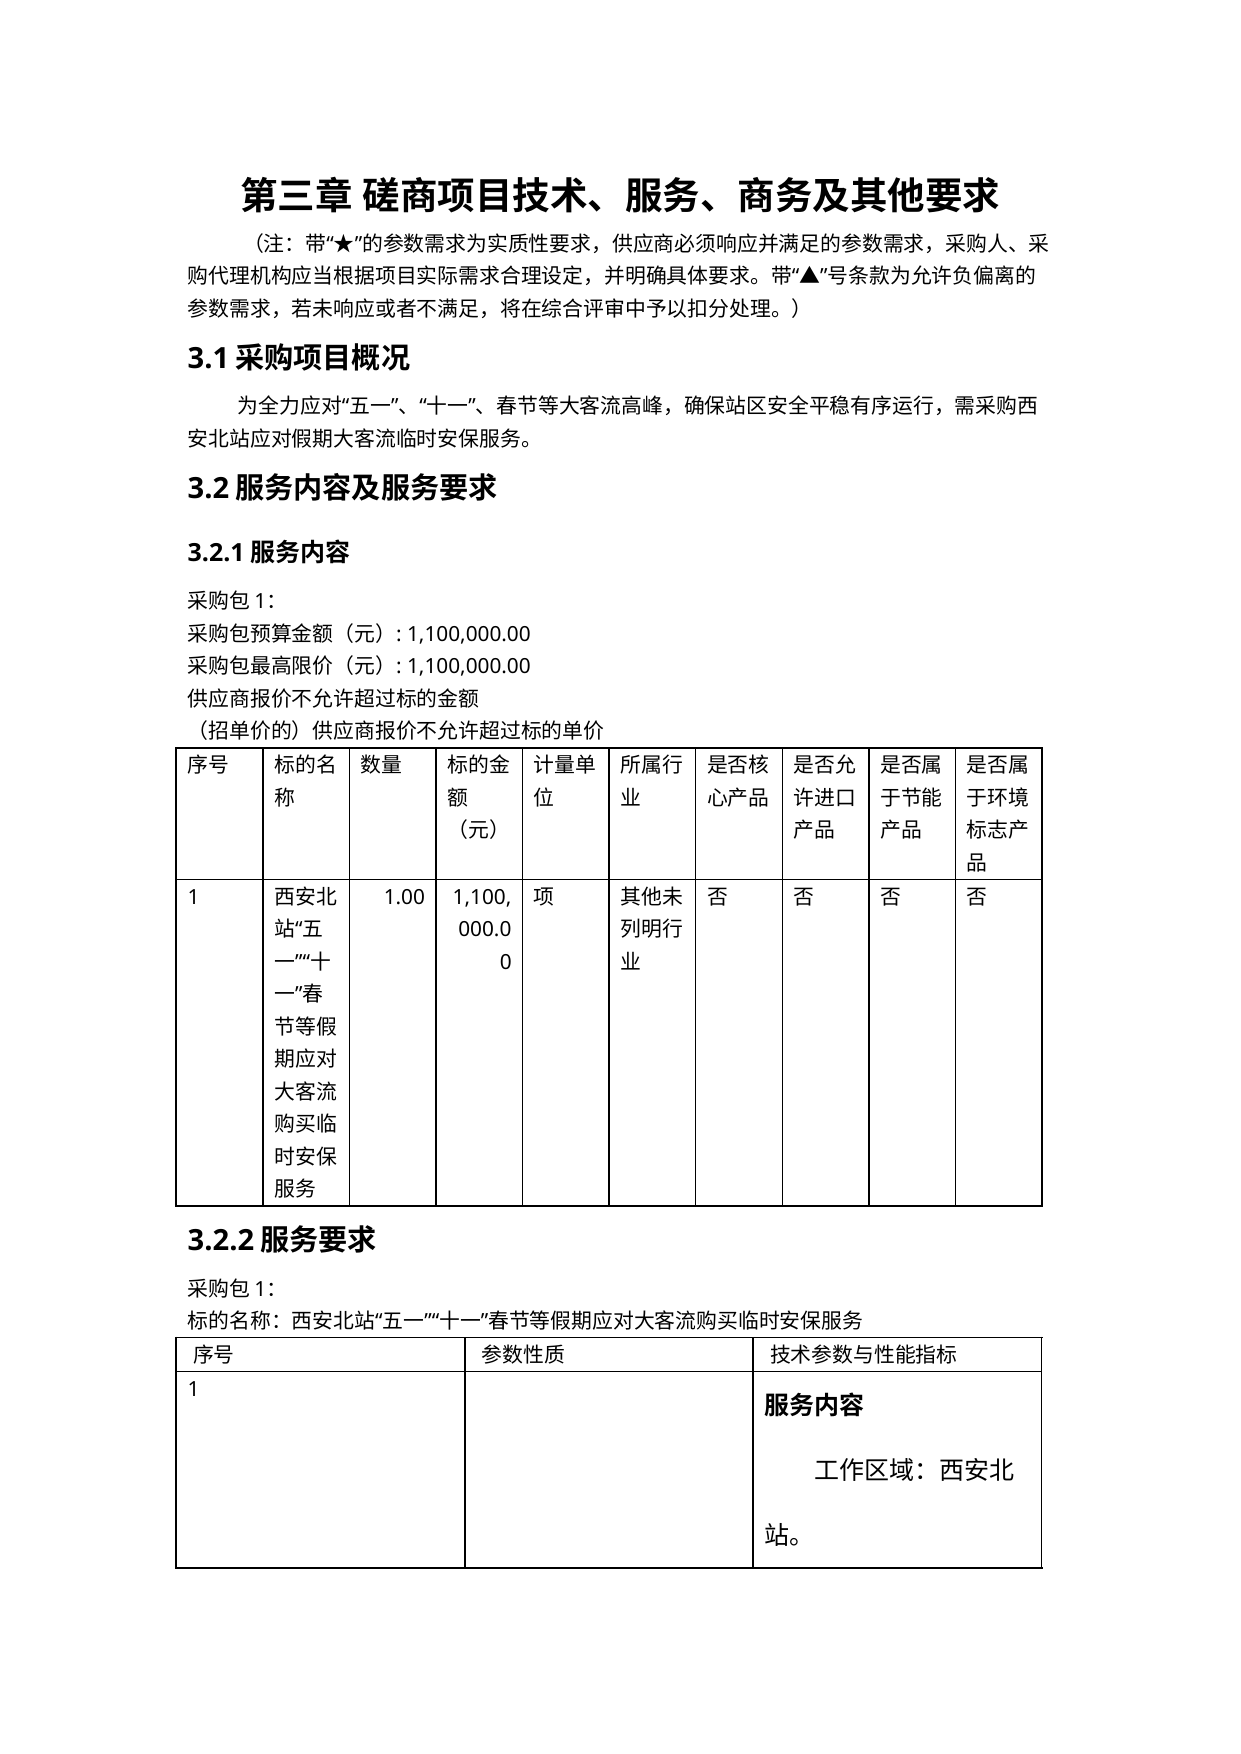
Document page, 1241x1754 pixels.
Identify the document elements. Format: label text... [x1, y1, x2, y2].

text 标的名称：西安北站“五一”“十一”春节等假期应对大客流购买临时安保服务 [187, 1304, 1053, 1337]
table_cell 否 [696, 880, 782, 1205]
table_cell 1 [177, 1372, 464, 1567]
table_header 标的金额 （元） [437, 749, 522, 878]
text 供应商报价不允许超过标的金额 [187, 682, 1053, 714]
text 为全力应对“五一”、“十一”、春节等大客流高峰，确保站区安全平稳有序运行，需采购西安北站应对假期大客流临时安保服务。 [187, 389, 1053, 454]
table_cell 1,100,000.00 [437, 880, 522, 1205]
text 采购包预算金额（元）: 1,100,000.00 [187, 617, 1053, 649]
table_cell 否 [956, 880, 1041, 1205]
table_cell 西安北站“五一”“十一”春节等假期应对大客流购买临时安保服务 [264, 880, 349, 1205]
table_header 是否核心产品 [696, 749, 782, 878]
text 3.2服务内容及服务要求 [187, 454, 1053, 519]
table_header 计量单位 [523, 749, 608, 878]
table_header 数量 [350, 749, 435, 878]
table_header 标的名称 [264, 749, 349, 878]
text 3.1采购项目概况 [187, 324, 1053, 389]
text 3.2.2服务要求 [187, 1207, 1053, 1272]
table_header 序号 [177, 1338, 464, 1371]
table_cell 否 [870, 880, 955, 1205]
table_header 是否允许进口产品 [783, 749, 868, 878]
text 3.2.1服务内容 [187, 519, 1053, 584]
table_cell 其他未列明行业 [610, 880, 695, 1205]
table_header 是否属于节能产品 [870, 749, 955, 878]
text （招单价的）供应商报价不允许超过标的单价 [187, 714, 1053, 747]
text 采购包1： [187, 1272, 1053, 1304]
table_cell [754, 1372, 1041, 1567]
table_header 序号 [177, 749, 262, 878]
table_cell 项 [523, 880, 608, 1205]
text （注：带“★”的参数需求为实质性要求，供应商必须响应并满足的参数需求，采购人、采购代理机构应当根据项目实际需求合理设定，并明确具体要求。带“▲”号条款为允许负偏离的参数需求，若未响应或者不满足，将在综合评审中予以扣分处理。） [187, 227, 1053, 324]
table_cell 否 [783, 880, 868, 1205]
table_cell 1 [177, 880, 262, 1205]
table_cell 1.00 [350, 880, 435, 1205]
text 第三章 磋商项目技术、服务、商务及其他要求 [187, 162, 1053, 227]
text 采购包最高限价（元）: 1,100,000.00 [187, 649, 1053, 682]
table_header 技术参数与性能指标 [754, 1338, 1041, 1371]
table_header 是否属于环境标志产品 [956, 749, 1041, 878]
table_header 所属行业 [610, 749, 695, 878]
table_header 参数性质 [466, 1338, 752, 1371]
table_cell [466, 1372, 752, 1567]
text 采购包1： [187, 584, 1053, 617]
